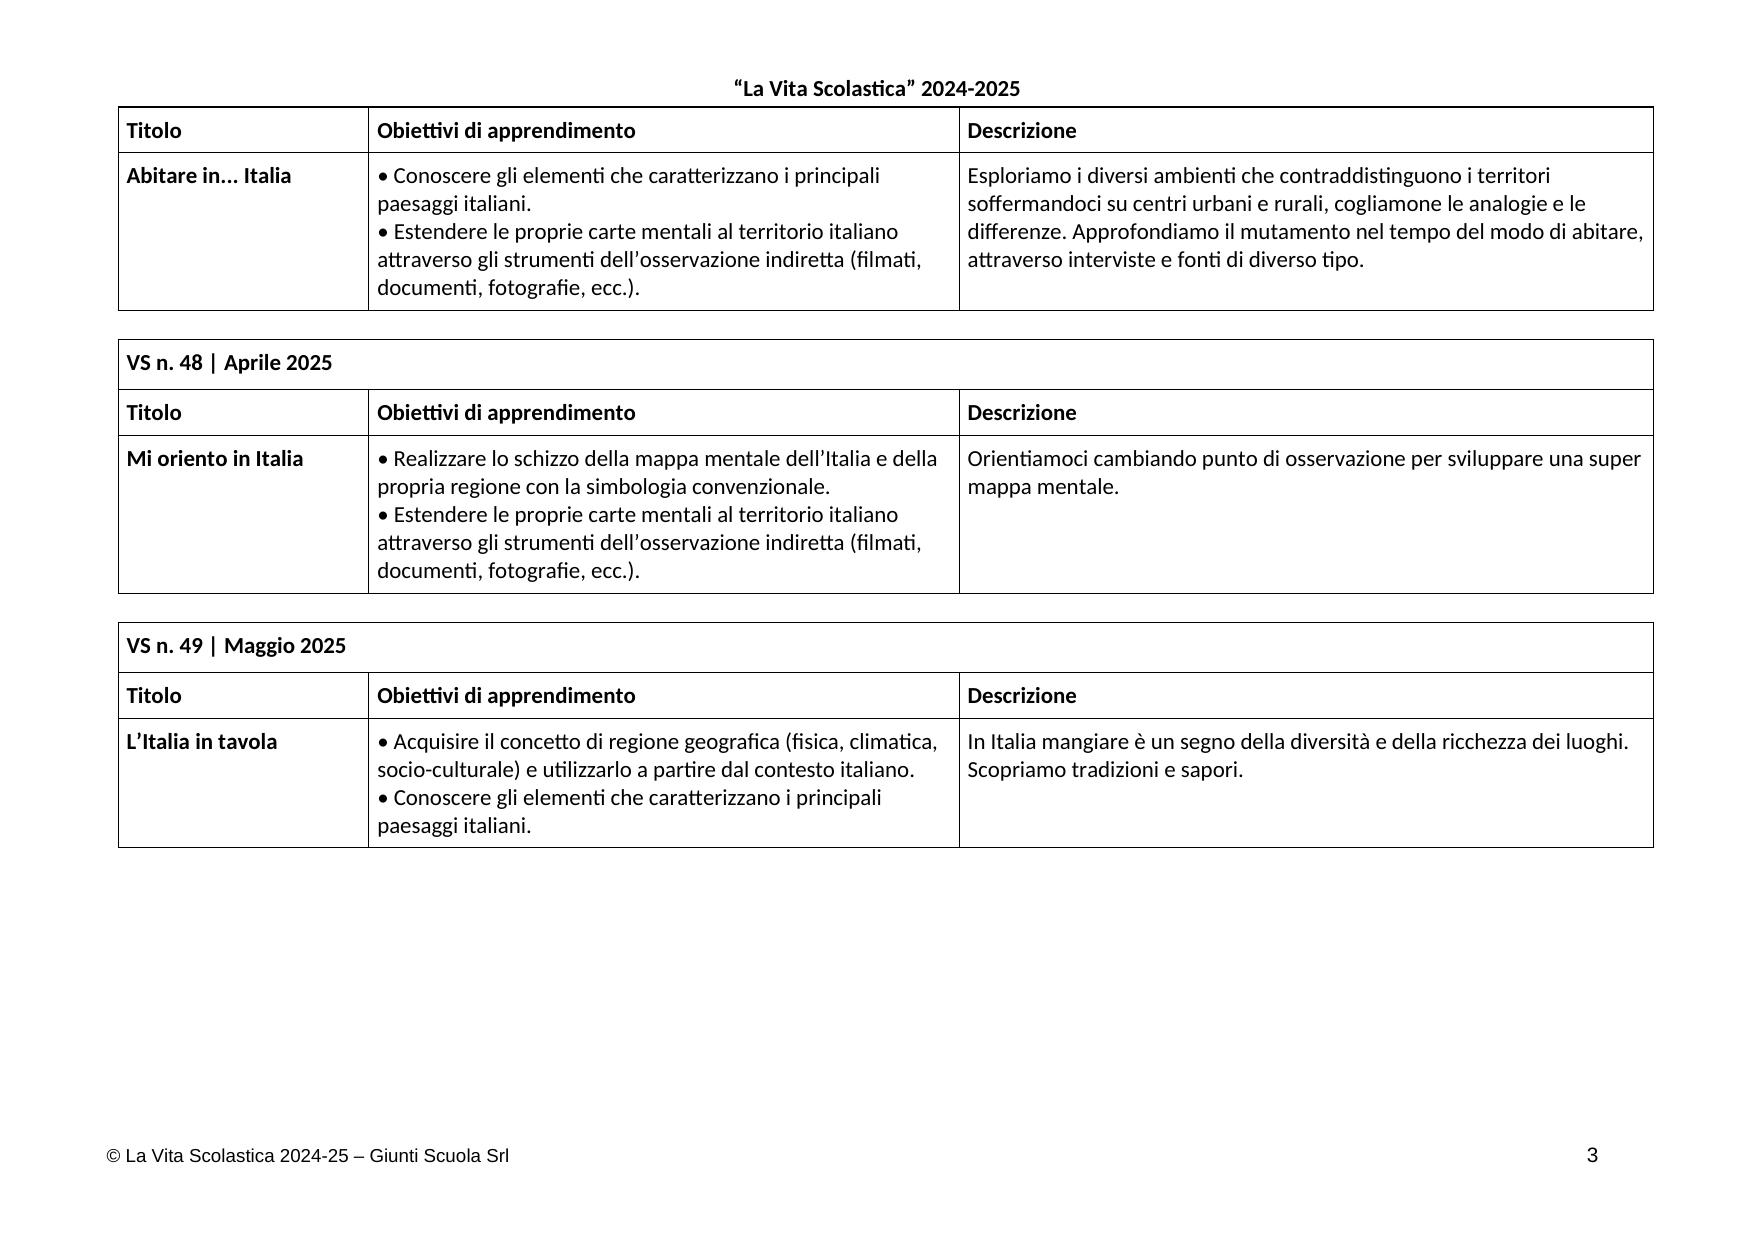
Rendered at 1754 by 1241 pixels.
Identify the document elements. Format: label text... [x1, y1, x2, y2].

table_cell In Italia mangiare è un segno della diversità e della ricchezza dei luoghi. Scopriamo tradizioni e sapori. [960, 719, 1653, 847]
table_cell Obiettivi di apprendimento [369, 108, 959, 152]
table_cell Titolo [119, 108, 368, 152]
table_cell L’Italia in tavola [119, 719, 368, 847]
table_header VS n. 49 | Maggio 2025 [119, 623, 1653, 672]
table_cell Abitare in... Italia [119, 153, 368, 310]
table_cell • Conoscere gli elementi che caratterizzano i principali paesaggi italiani. • Estendere le proprie carte mentali al territorio italiano attraverso gli strumenti dell’osservazione indiretta (filmati, documenti, fotografie, ecc.). [369, 153, 959, 310]
table_cell Descrizione [960, 673, 1653, 717]
table_cell Orientiamoci cambiando punto di osservazione per sviluppare una super mappa mentale. [960, 436, 1653, 593]
table_cell Obiettivi di apprendimento [369, 390, 959, 435]
table_cell Descrizione [960, 390, 1653, 435]
table_header VS n. 48 | Aprile 2025 [119, 340, 1653, 389]
table_cell Titolo [119, 390, 368, 435]
table_cell • Acquisire il concetto di regione geografica (fisica, climatica, socio-culturale) e utilizzarlo a partire dal contesto italiano. • Conoscere gli elementi che caratterizzano i principali paesaggi italiani. [369, 719, 959, 847]
table_cell • Realizzare lo schizzo della mappa mentale dell’Italia e della propria regione con la simbologia convenzionale. • Estendere le proprie carte mentali al territorio italiano attraverso gli strumenti dell’osservazione indiretta (filmati, documenti, fotografie, ecc.). [369, 436, 959, 593]
table_cell Titolo [119, 673, 368, 717]
table_cell Mi oriento in Italia [119, 436, 368, 593]
table_cell Descrizione [960, 108, 1653, 152]
table_cell Obiettivi di apprendimento [369, 673, 959, 717]
table_cell Esploriamo i diversi ambienti che contraddistinguono i territori soffermandoci su centri urbani e rurali, cogliamone le analogie e le differenze. Approfondiamo il mutamento nel tempo del modo di abitare, attraverso interviste e fonti di diverso tipo. [960, 153, 1653, 310]
